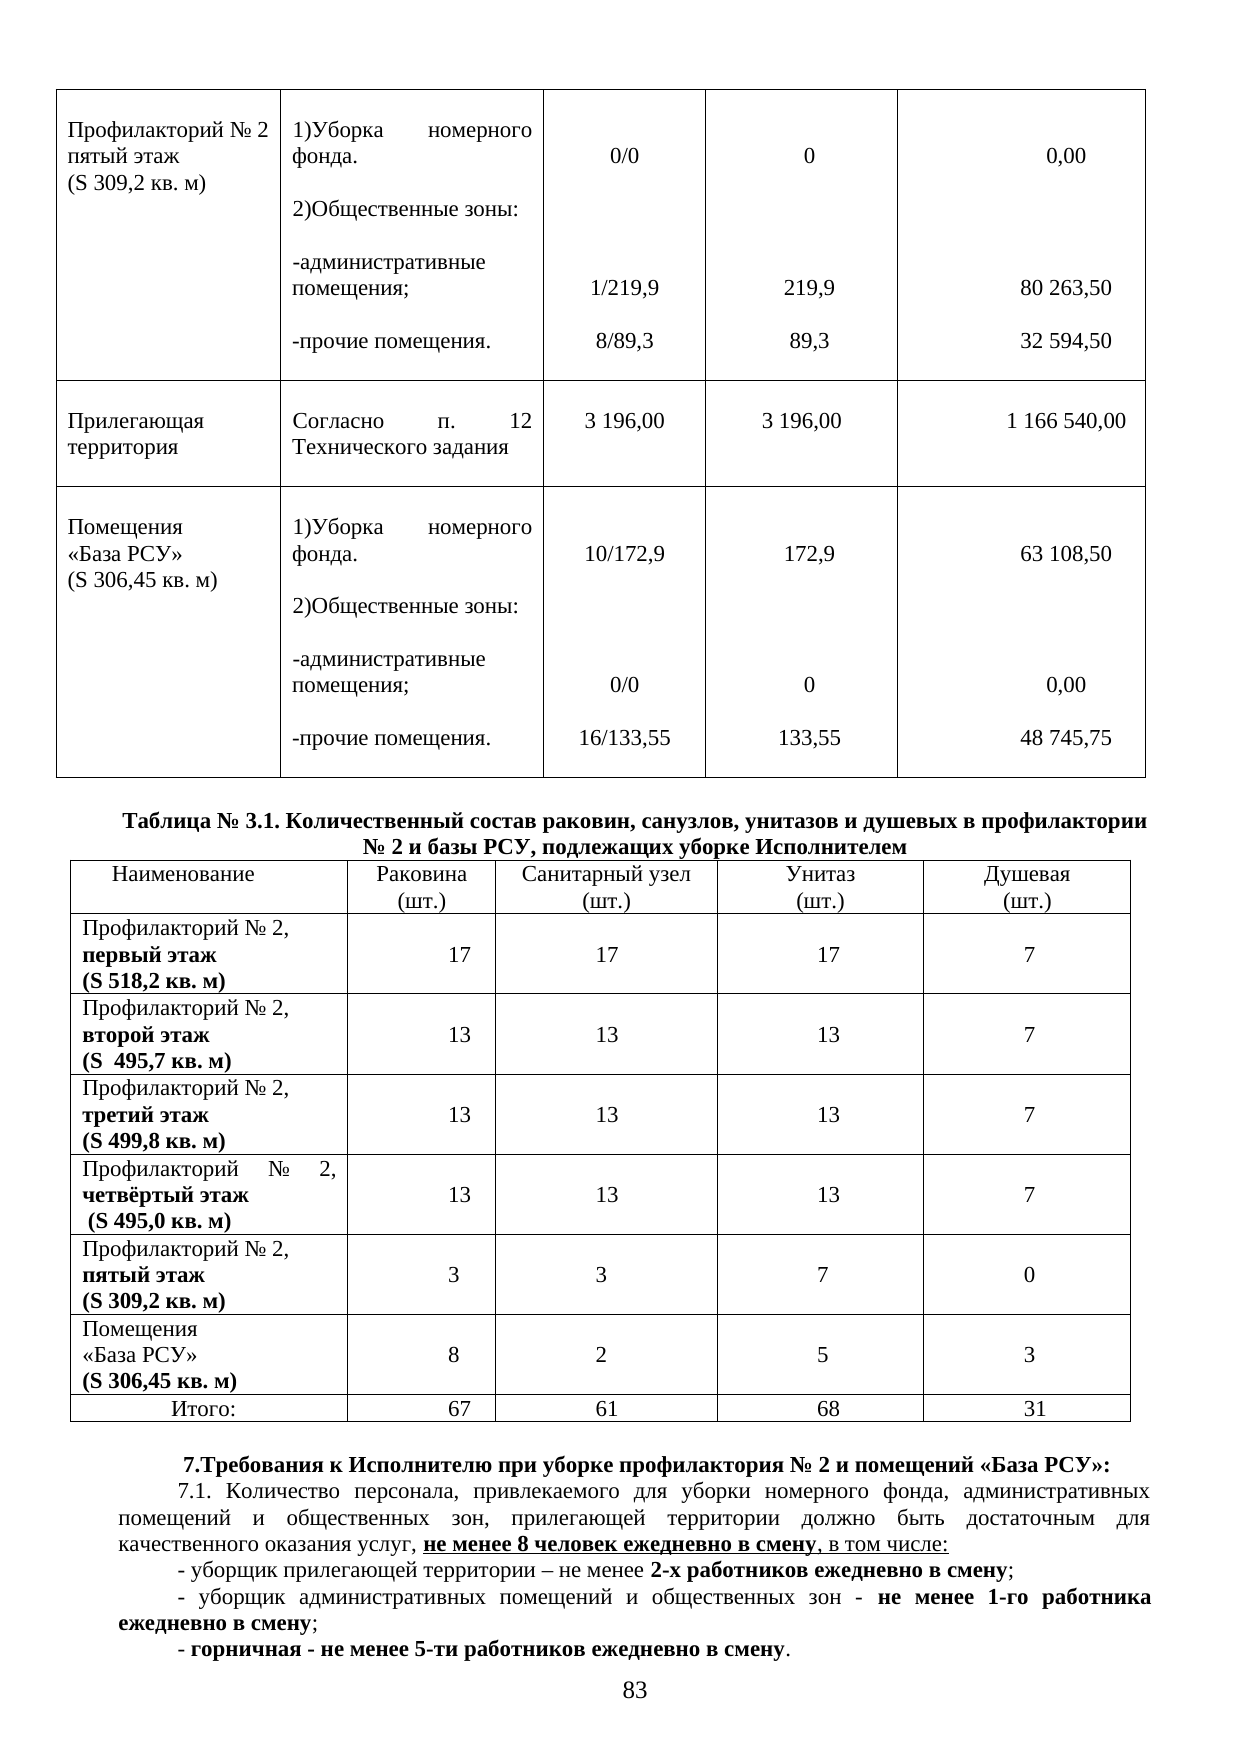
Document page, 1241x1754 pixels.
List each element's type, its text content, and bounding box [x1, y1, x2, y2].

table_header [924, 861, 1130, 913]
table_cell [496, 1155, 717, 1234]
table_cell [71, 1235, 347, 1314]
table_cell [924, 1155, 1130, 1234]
text 7.Требования к Исполнителю при уборке профилактория № 2 и помещений «База РСУ»: [118, 1451, 1152, 1477]
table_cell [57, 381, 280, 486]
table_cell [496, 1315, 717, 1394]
text - уборщик прилегающей территории – не менее 2-х работников ежедневно в смену; [118, 1556, 1152, 1583]
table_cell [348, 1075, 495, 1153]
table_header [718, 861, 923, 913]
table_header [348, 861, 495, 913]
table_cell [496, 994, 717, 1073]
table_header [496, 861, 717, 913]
text - горничная - не менее 5-ти работников ежедневно в смену. [118, 1636, 1152, 1662]
text Таблица № 3.1. Количественный состав раковин, санузлов, унитазов и душевых в профилактории № 2 и базы РСУ, подлежащих уборке Исполнителем [118, 807, 1152, 859]
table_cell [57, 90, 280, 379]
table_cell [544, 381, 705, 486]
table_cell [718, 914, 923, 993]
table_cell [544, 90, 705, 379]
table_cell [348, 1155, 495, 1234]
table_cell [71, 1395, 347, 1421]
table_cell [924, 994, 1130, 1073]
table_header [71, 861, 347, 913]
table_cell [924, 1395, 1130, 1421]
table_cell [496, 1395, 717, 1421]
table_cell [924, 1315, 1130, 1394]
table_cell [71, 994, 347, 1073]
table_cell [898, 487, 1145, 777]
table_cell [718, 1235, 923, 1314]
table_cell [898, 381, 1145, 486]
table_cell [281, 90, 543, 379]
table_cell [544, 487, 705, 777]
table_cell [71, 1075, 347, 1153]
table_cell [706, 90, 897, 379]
text - уборщик административных помещений и общественных зон - не менее 1-го работника ежедневно в смену; [118, 1583, 1152, 1636]
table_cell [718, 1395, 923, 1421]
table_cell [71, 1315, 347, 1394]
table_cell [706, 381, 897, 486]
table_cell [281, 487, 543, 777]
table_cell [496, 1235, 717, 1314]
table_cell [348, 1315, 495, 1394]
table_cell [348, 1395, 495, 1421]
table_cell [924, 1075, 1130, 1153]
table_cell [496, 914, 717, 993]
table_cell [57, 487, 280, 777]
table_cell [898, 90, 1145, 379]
text 7.1. Количество персонала, привлекаемого для уборки номерного фонда, административных помещений и общественных зон, прилегающей территории должно быть достаточным для качественного оказания услуг, не менее 8 человек ежедневно в смену, в том числе: [118, 1477, 1152, 1556]
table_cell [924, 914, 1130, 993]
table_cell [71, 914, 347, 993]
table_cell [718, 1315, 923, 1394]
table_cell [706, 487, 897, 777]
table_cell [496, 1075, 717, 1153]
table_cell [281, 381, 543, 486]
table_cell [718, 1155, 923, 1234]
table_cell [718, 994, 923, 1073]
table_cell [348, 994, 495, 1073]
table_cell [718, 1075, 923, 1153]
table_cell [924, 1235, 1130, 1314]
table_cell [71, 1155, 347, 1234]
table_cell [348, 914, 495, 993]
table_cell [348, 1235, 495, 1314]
